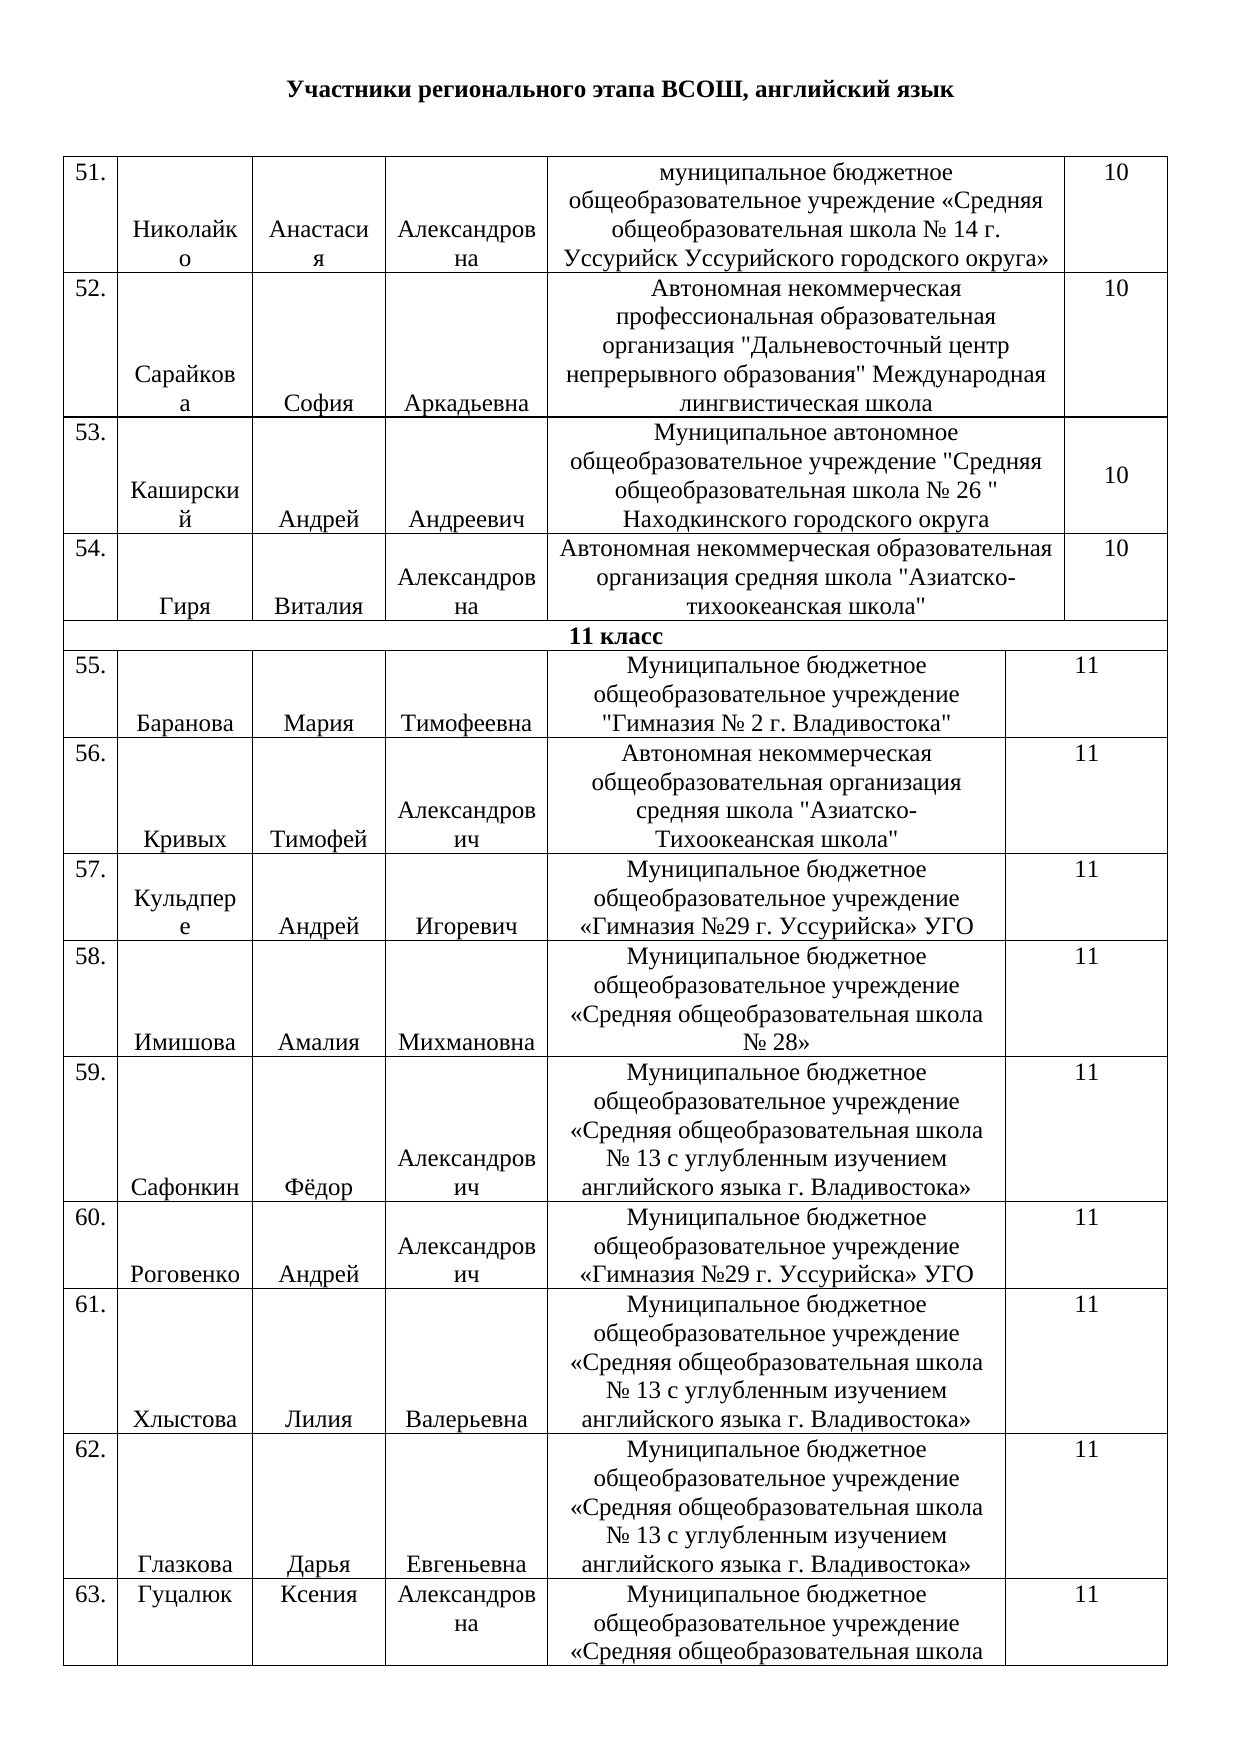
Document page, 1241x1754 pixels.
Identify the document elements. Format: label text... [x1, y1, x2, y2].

table_cell Анастасия [253, 157, 385, 272]
table_cell Ксения [253, 1579, 385, 1665]
table_cell Лилия [253, 1289, 385, 1433]
table_cell Игоревич [386, 854, 547, 940]
table_cell 11 [1006, 651, 1167, 737]
table_cell 11 [1006, 1579, 1167, 1665]
table_cell Андреевич [386, 418, 547, 532]
table_cell Каширский [118, 418, 252, 532]
table_cell [64, 1579, 117, 1665]
table_cell Кульдпере [118, 854, 252, 940]
table_cell Баранова [118, 651, 252, 737]
table_cell Амалия [253, 941, 385, 1056]
table_cell Александрович [386, 1202, 547, 1288]
table_cell Кривых [118, 738, 252, 853]
table_cell Михмановна [386, 941, 547, 1056]
table_cell 11 [1006, 1434, 1167, 1578]
table_cell 11 [1006, 941, 1167, 1056]
table_cell Глазкова [118, 1434, 252, 1578]
table_cell [64, 738, 117, 853]
table_cell [64, 273, 117, 416]
table_cell Муниципальное автономное общеобразовательное учреждение "Средняя общеобразовательная школа № 26 " Находкинского городского округа [548, 418, 1064, 532]
table_cell Муниципальное бюджетное общеобразовательное учреждение «Гимназия №29 г. Уссурийска» УГО [548, 854, 1005, 940]
table_cell Андрей [253, 418, 385, 532]
table_cell [64, 941, 117, 1056]
table_cell 10 [1065, 418, 1167, 532]
table_cell [64, 854, 117, 940]
table_cell Андрей [253, 854, 385, 940]
table_cell Александровна [386, 534, 547, 620]
table_cell 10 [1065, 273, 1167, 416]
table_cell муниципальное бюджетное общеобразовательное учреждение «Средняя общеобразовательная школа № 14 г. Уссурийск Уссурийского городского округа» [548, 157, 1064, 272]
table_cell Сафонкин [118, 1057, 252, 1201]
table_cell Фёдор [253, 1057, 385, 1201]
table_cell 11 [1006, 1202, 1167, 1288]
table_cell Роговенко [118, 1202, 252, 1288]
table_cell Мария [253, 651, 385, 737]
table_cell [64, 1289, 117, 1433]
table_cell 11 [1006, 1057, 1167, 1201]
table_cell Александрович [386, 738, 547, 853]
table_cell София [253, 273, 385, 416]
table_cell Автономная некоммерческая образовательная организация средняя школа "Азиатско-тихоокеанская школа" [548, 534, 1064, 620]
table_cell Николайко [118, 157, 252, 272]
table_cell [64, 157, 117, 272]
table_cell [64, 1434, 117, 1578]
table_cell Муниципальное бюджетное общеобразовательное учреждение "Гимназия № 2 г. Владивостока" [548, 651, 1005, 737]
table_cell Тимофеевна [386, 651, 547, 737]
table_cell Андрей [253, 1202, 385, 1288]
table_cell 11 [1006, 1289, 1167, 1433]
table_cell Хлыстова [118, 1289, 252, 1433]
table_cell Муниципальное бюджетное общеобразовательное учреждение «Средняя общеобразовательная школа № 28» [548, 941, 1005, 1056]
table_cell Муниципальное бюджетное общеобразовательное учреждение «Гимназия №29 г. Уссурийска» УГО [548, 1202, 1005, 1288]
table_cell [548, 1579, 1005, 1665]
table_cell 11 [1006, 854, 1167, 940]
table_cell Александрович [386, 1057, 547, 1201]
table_cell Автономная некоммерческая общеобразовательная организация средняя школа "Азиатско-Тихоокеанская школа" [548, 738, 1005, 853]
table_cell [64, 1202, 117, 1288]
table_cell 11 класс [64, 621, 1167, 649]
table_cell Евгеньевна [386, 1434, 547, 1578]
table_cell [64, 1057, 117, 1201]
table_cell 11 [1006, 738, 1167, 853]
table_cell Валерьевна [386, 1289, 547, 1433]
table_cell Сарайкова [118, 273, 252, 416]
table_cell Виталия [253, 534, 385, 620]
table_cell [64, 418, 117, 532]
table_cell Александровна [386, 1579, 547, 1665]
table_cell 10 [1065, 534, 1167, 620]
table_cell Дарья [253, 1434, 385, 1578]
table_cell Гуцалюк [118, 1579, 252, 1665]
table_cell Гиря [118, 534, 252, 620]
table_cell Тимофей [253, 738, 385, 853]
table_cell Александровна [386, 157, 547, 272]
table_cell Имишова [118, 941, 252, 1056]
table_cell [64, 534, 117, 620]
table_cell Автономная некоммерческая профессиональная образовательная организация "Дальневосточный центр непрерывного образования" Международная лингвистическая школа [548, 273, 1064, 416]
table_cell Аркадьевна [386, 273, 547, 416]
table_cell [64, 651, 117, 737]
table_cell 10 [1065, 157, 1167, 272]
